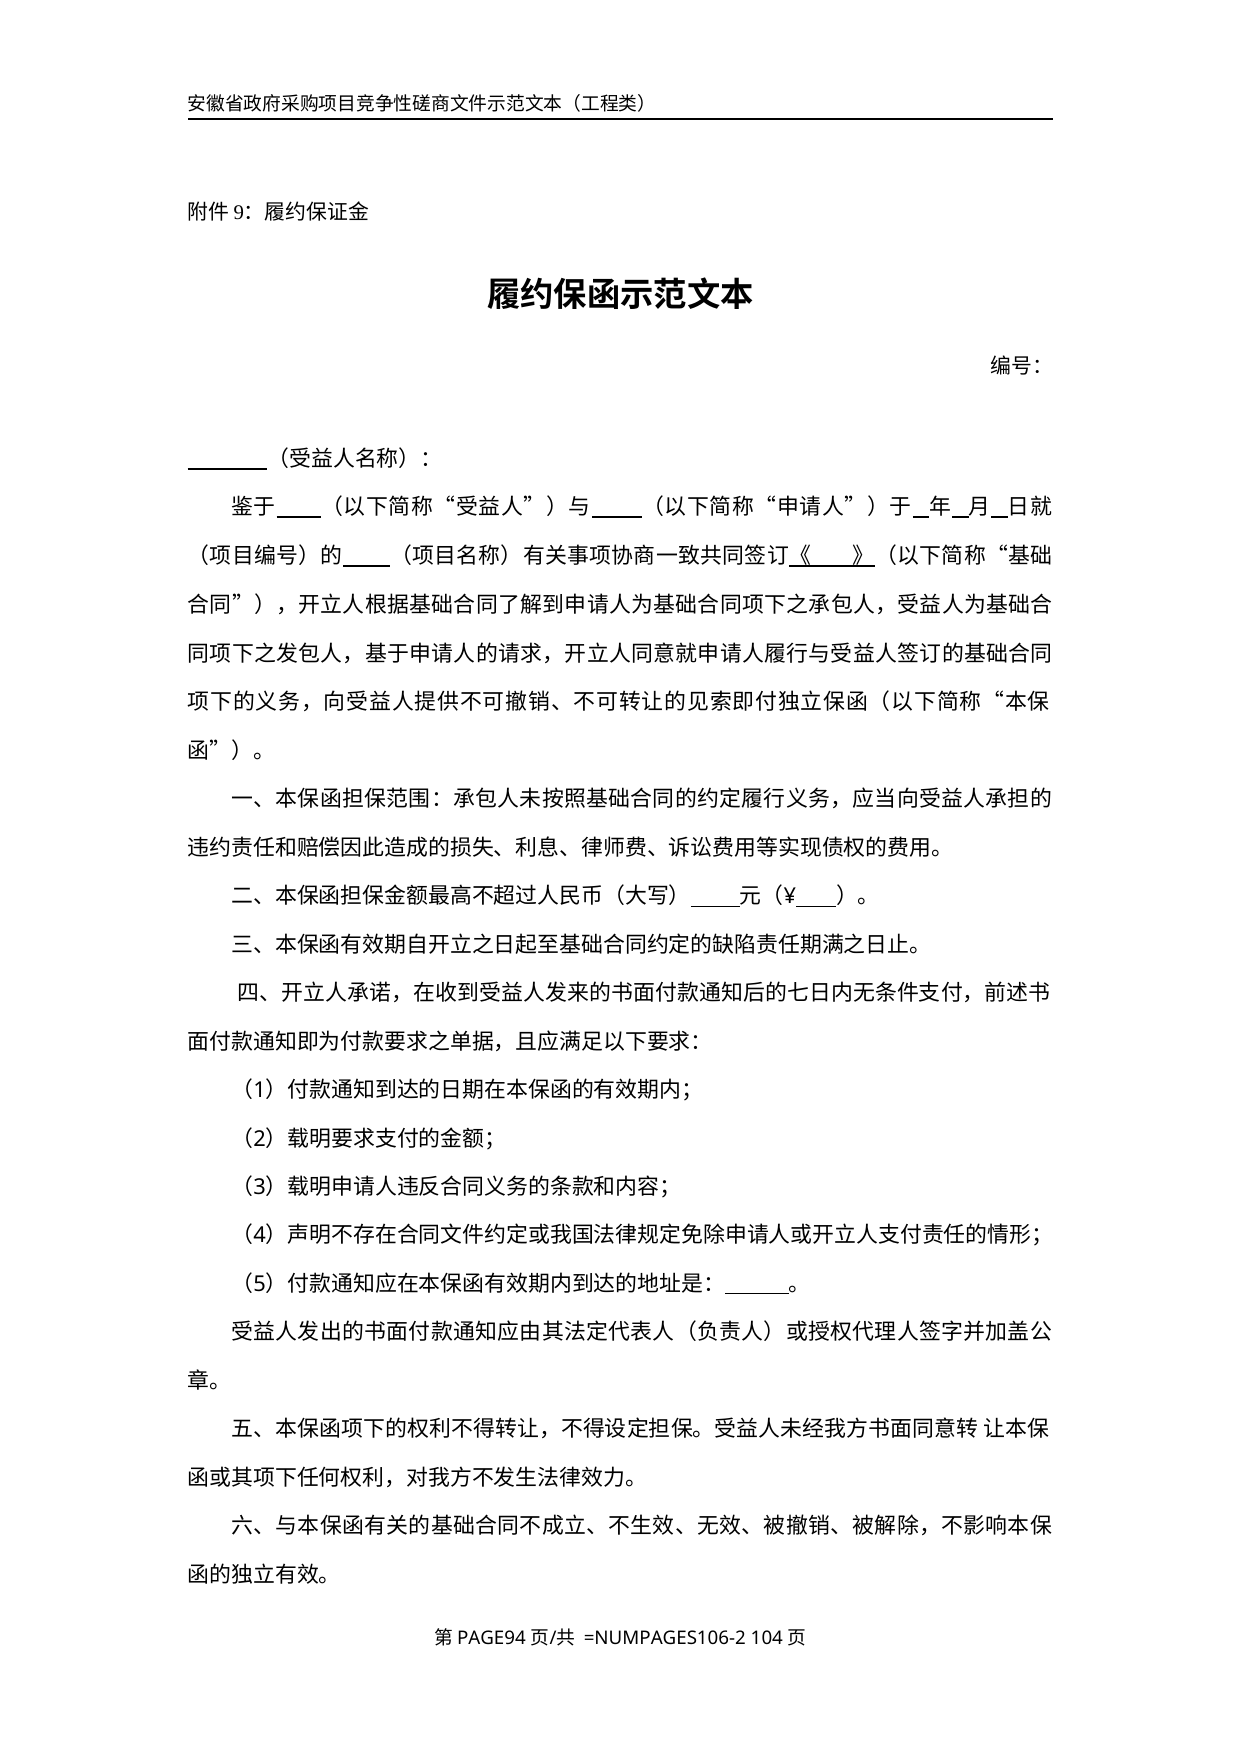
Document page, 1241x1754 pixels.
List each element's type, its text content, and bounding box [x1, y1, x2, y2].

text 鉴于 （以下简称“受益人”）与 （以下简称“申请人”）于 年 月 日就 （项目编号）的 （项目名称）有关事项协商一致共同签订《 》（以下简称“基础合同”），开立人根据基础合同了解到申请人为基础合同项下之承包人，受益人为基础合同项下之发包人，基于申请人的请求，开立人同意就申请人履行与受益人签订的基础合同项下的义务，向受益人提供不可撤销、不可转让的见索即付独立保函（以下简称“本保函”）。 [187, 489, 1053, 765]
text 受益人发出的书面付款通知应由其法定代表人（负责人）或授权代理人签字并加盖公章。 [187, 1313, 1053, 1395]
text 一、本保函担保范围：承包人未按照基础合同的约定履行义务，应当向受益人承担的违约责任和赔偿因此造成的损失、利息、律师费、诉讼费用等实现债权的费用。 [187, 781, 1053, 862]
text 四、开立人承诺，在收到受益人发来的书面付款通知后的七日内无条件支付，前述书面付款通知即为付款要求之单据，且应满足以下要求： [187, 975, 1053, 1056]
text （2）载明要求支付的金额； [187, 1120, 1053, 1153]
text 编号： [187, 348, 1053, 381]
text （1）付款通知到达的日期在本保函的有效期内； [187, 1072, 1053, 1104]
text 三、本保函有效期自开立之日起至基础合同约定的缺陷责任期满之日止。 [187, 926, 1053, 959]
text 二、本保函担保金额最高不超过人民币（大写） 元（¥ ）。 [187, 878, 1053, 911]
text （受益人名称）： [187, 441, 1053, 473]
text 附件9：履约保证金 [187, 194, 1053, 227]
text 五、本保函项下的权利不得转让，不得设定担保。受益人未经我方书面同意转 让本保函或其项下任何权利，对我方不发生法律效力。 [187, 1411, 1053, 1492]
text 履约保函示范文本 [187, 259, 1053, 324]
text （5）付款通知应在本保函有效期内到达的地址是： 。 [187, 1265, 1053, 1298]
text （4）声明不存在合同文件约定或我国法律规定免除申请人或开立人支付责任的情形； [187, 1217, 1053, 1249]
text 六、与本保函有关的基础合同不成立、不生效、无效、被撤销、被解除，不影响本保函的独立有效。 [187, 1508, 1053, 1589]
text （3）载明申请人违反合同义务的条款和内容； [187, 1168, 1053, 1201]
